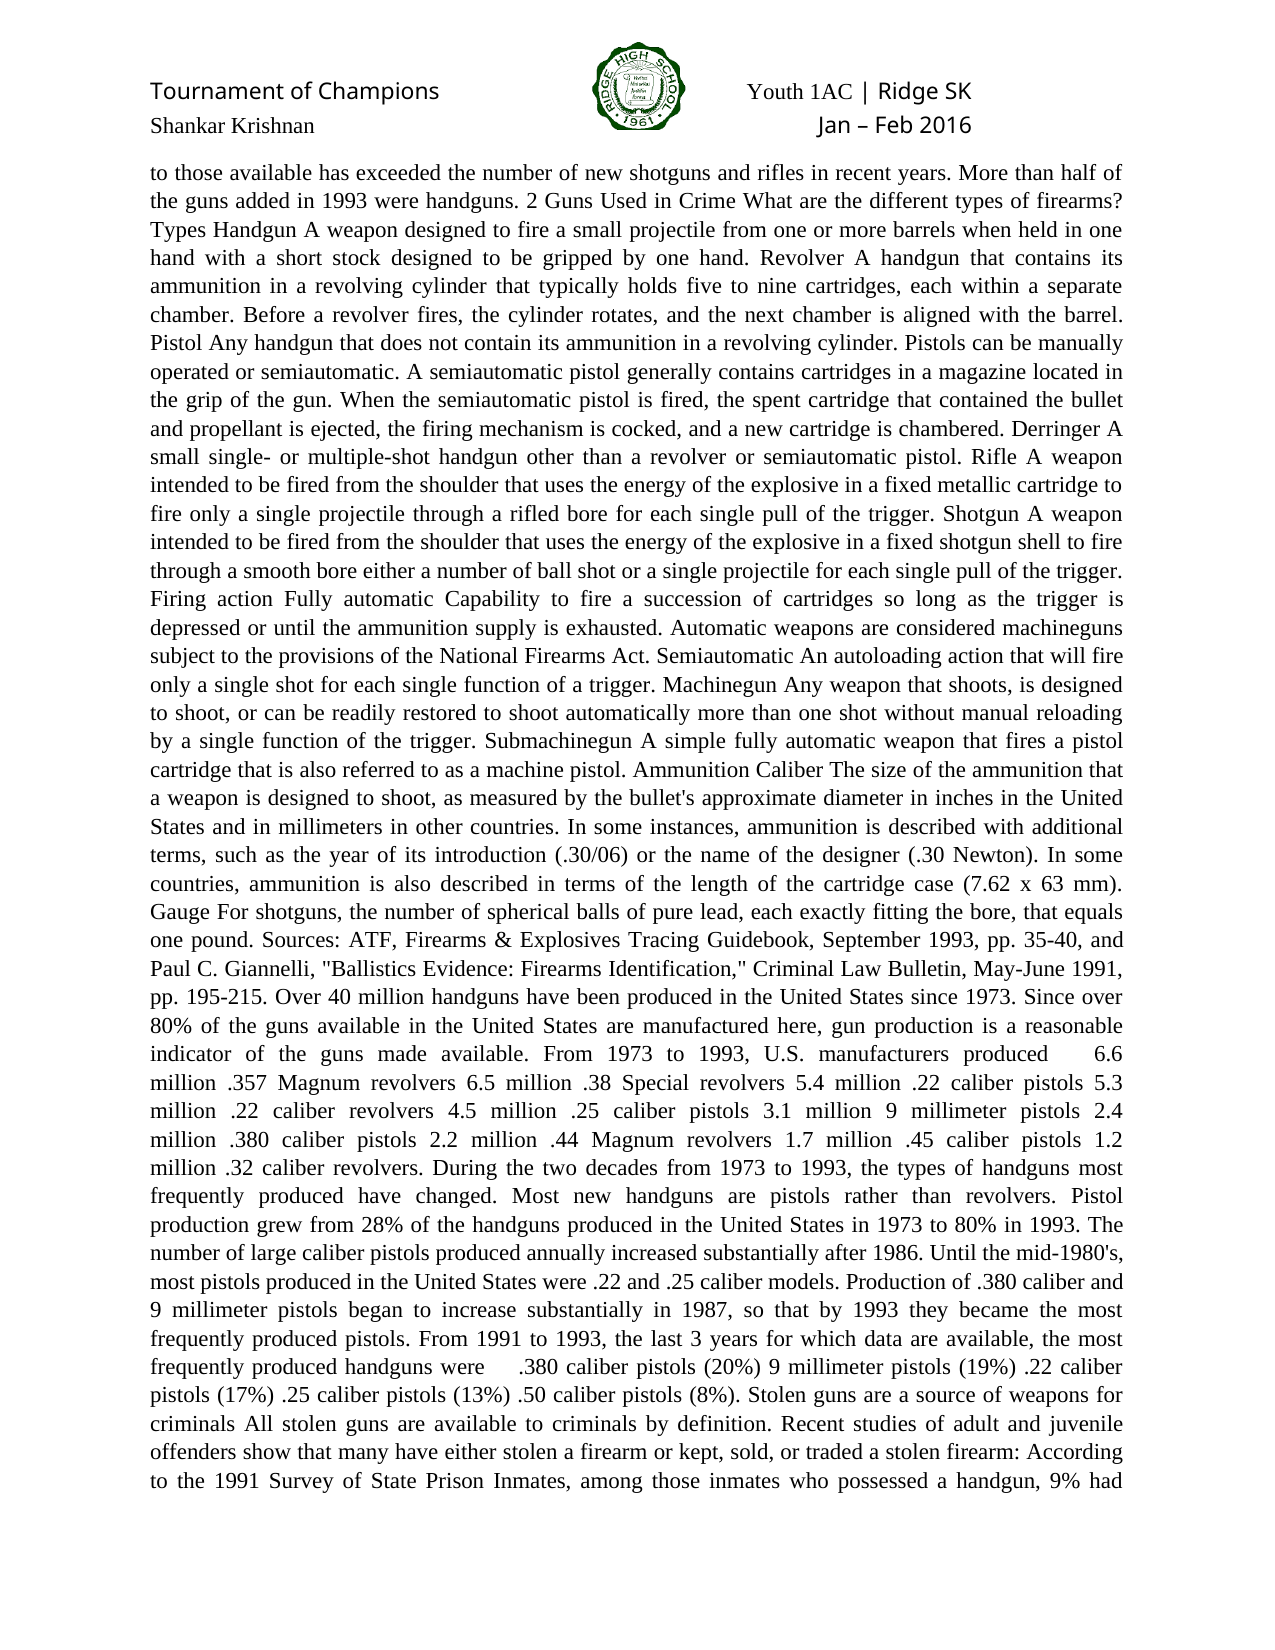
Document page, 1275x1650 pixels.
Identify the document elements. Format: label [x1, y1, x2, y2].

text [150, 159, 1125, 1493]
picture [578, 42, 697, 130]
